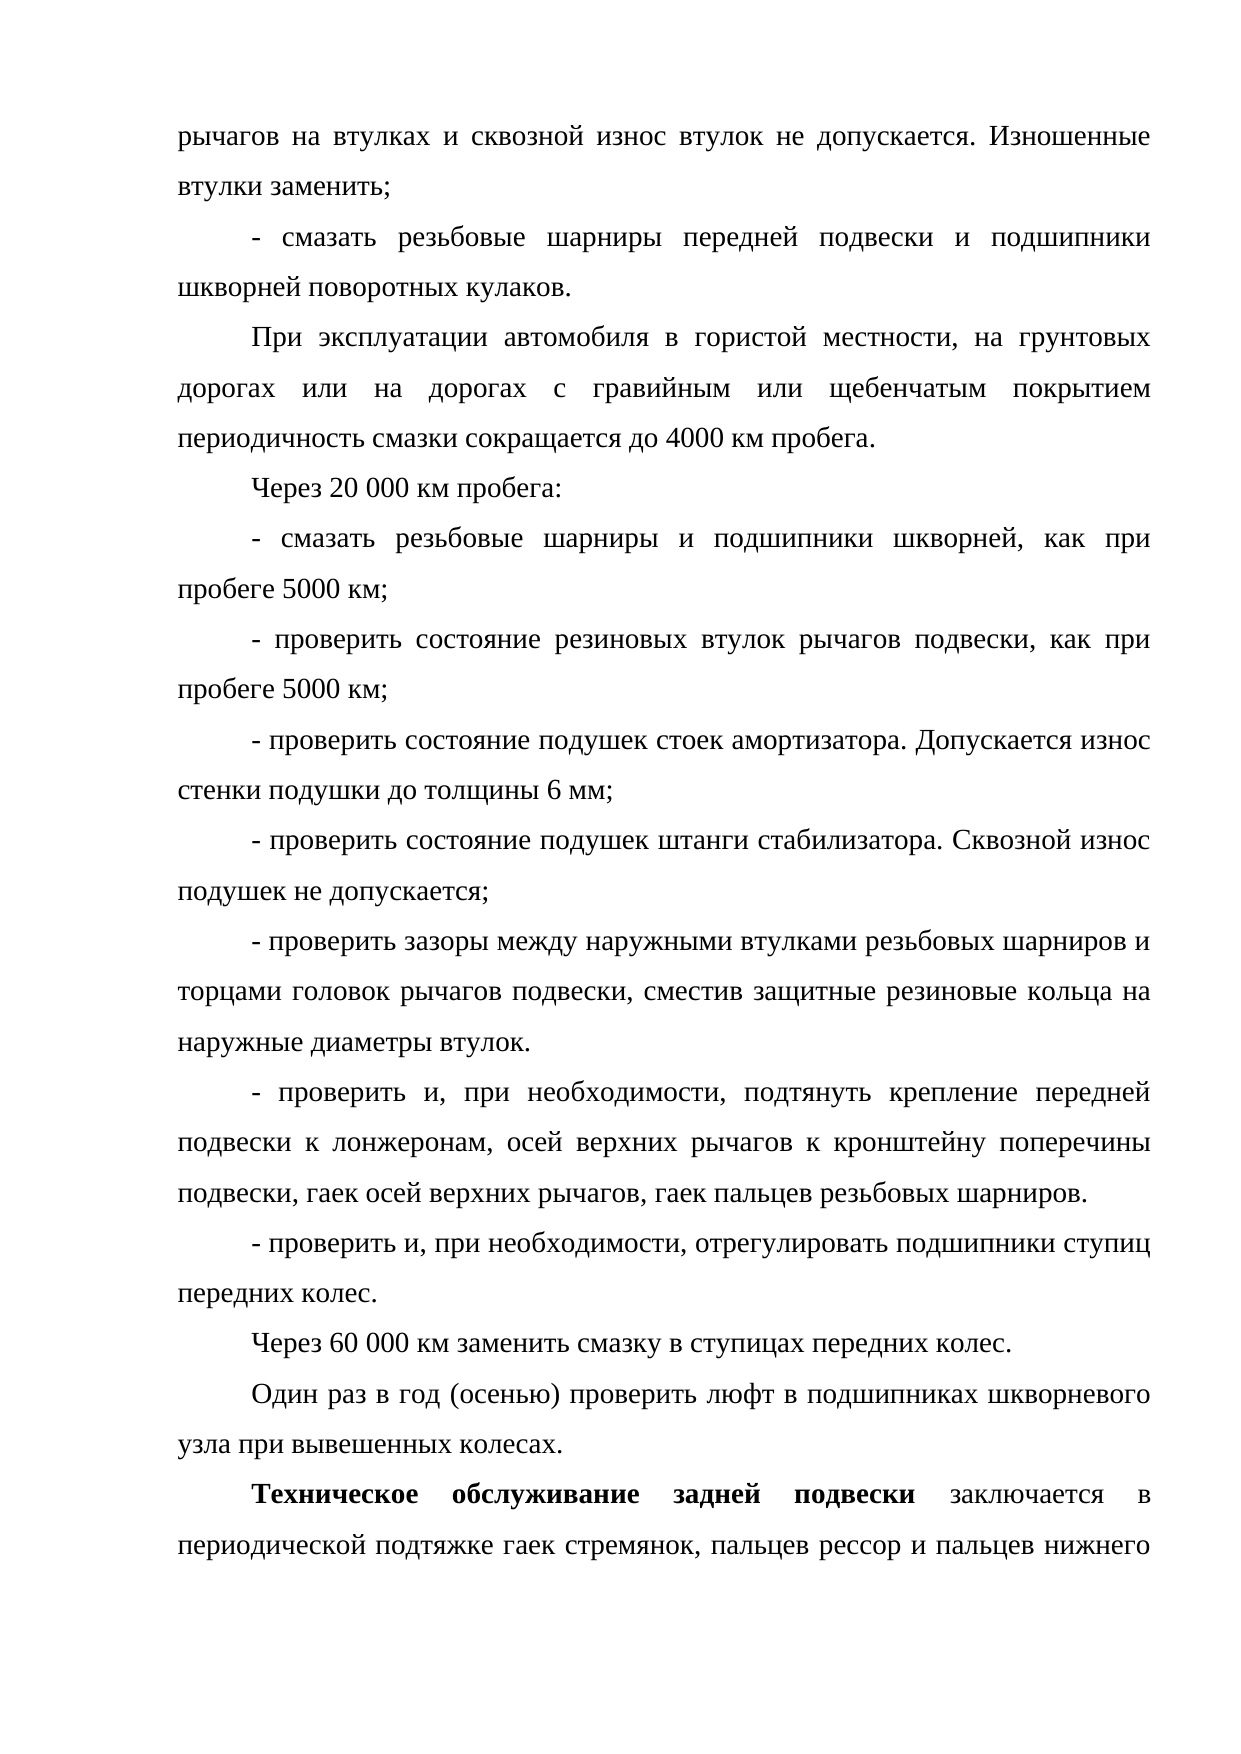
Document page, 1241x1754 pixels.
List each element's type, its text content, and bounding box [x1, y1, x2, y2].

text Один раз в год (осенью) проверить люфт в подшипниках шкворневого узла при вывешенных колесах. [177, 1376, 1152, 1460]
text - проверить состояние подушек стоек амортизатора. Допускается износ стенки подушки до толщины 6 мм; [177, 722, 1152, 806]
text - проверить состояние резиновых втулок рычагов подвески, как при пробеге 5000 км; [177, 621, 1152, 705]
text При эксплуатации автомобиля в гористой местности, на грунтовых дорогах или на дорогах с гравийным или щебенчатым покрытием периодичность смазки сокращается до 4000 км пробега. [177, 319, 1152, 453]
text - проверить и, при необходимости, отрегулировать подшипники ступиц передних колес. [177, 1225, 1152, 1309]
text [177, 118, 1152, 202]
text - проверить зазоры между наружными втулками резьбовых шарниров и торцами головок рычагов подвески, сместив защитные резиновые кольца на наружные диаметры втулок. [177, 923, 1152, 1057]
text - смазать резьбовые шарниры передней подвески и подшипники шкворней поворотных кулаков. [177, 219, 1152, 303]
text Через 60 000 км заменить смазку в ступицах передних колес. [177, 1326, 1152, 1359]
text - проверить состояние подушек штанги стабилизатора. Сквозной износ подушек не допускается; [177, 822, 1152, 906]
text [177, 1477, 1152, 1560]
text Через 20 000 км пробега: [177, 470, 1152, 504]
text - проверить и, при необходимости, подтянуть крепление передней подвески к лонжеронам, осей верхних рычагов к кронштейну поперечины подвески, гаек осей верхних рычагов, гаек пальцев резьбовых шарниров. [177, 1074, 1152, 1208]
text - смазать резьбовые шарниры и подшипники шкворней, как при пробеге 5000 км; [177, 521, 1152, 604]
